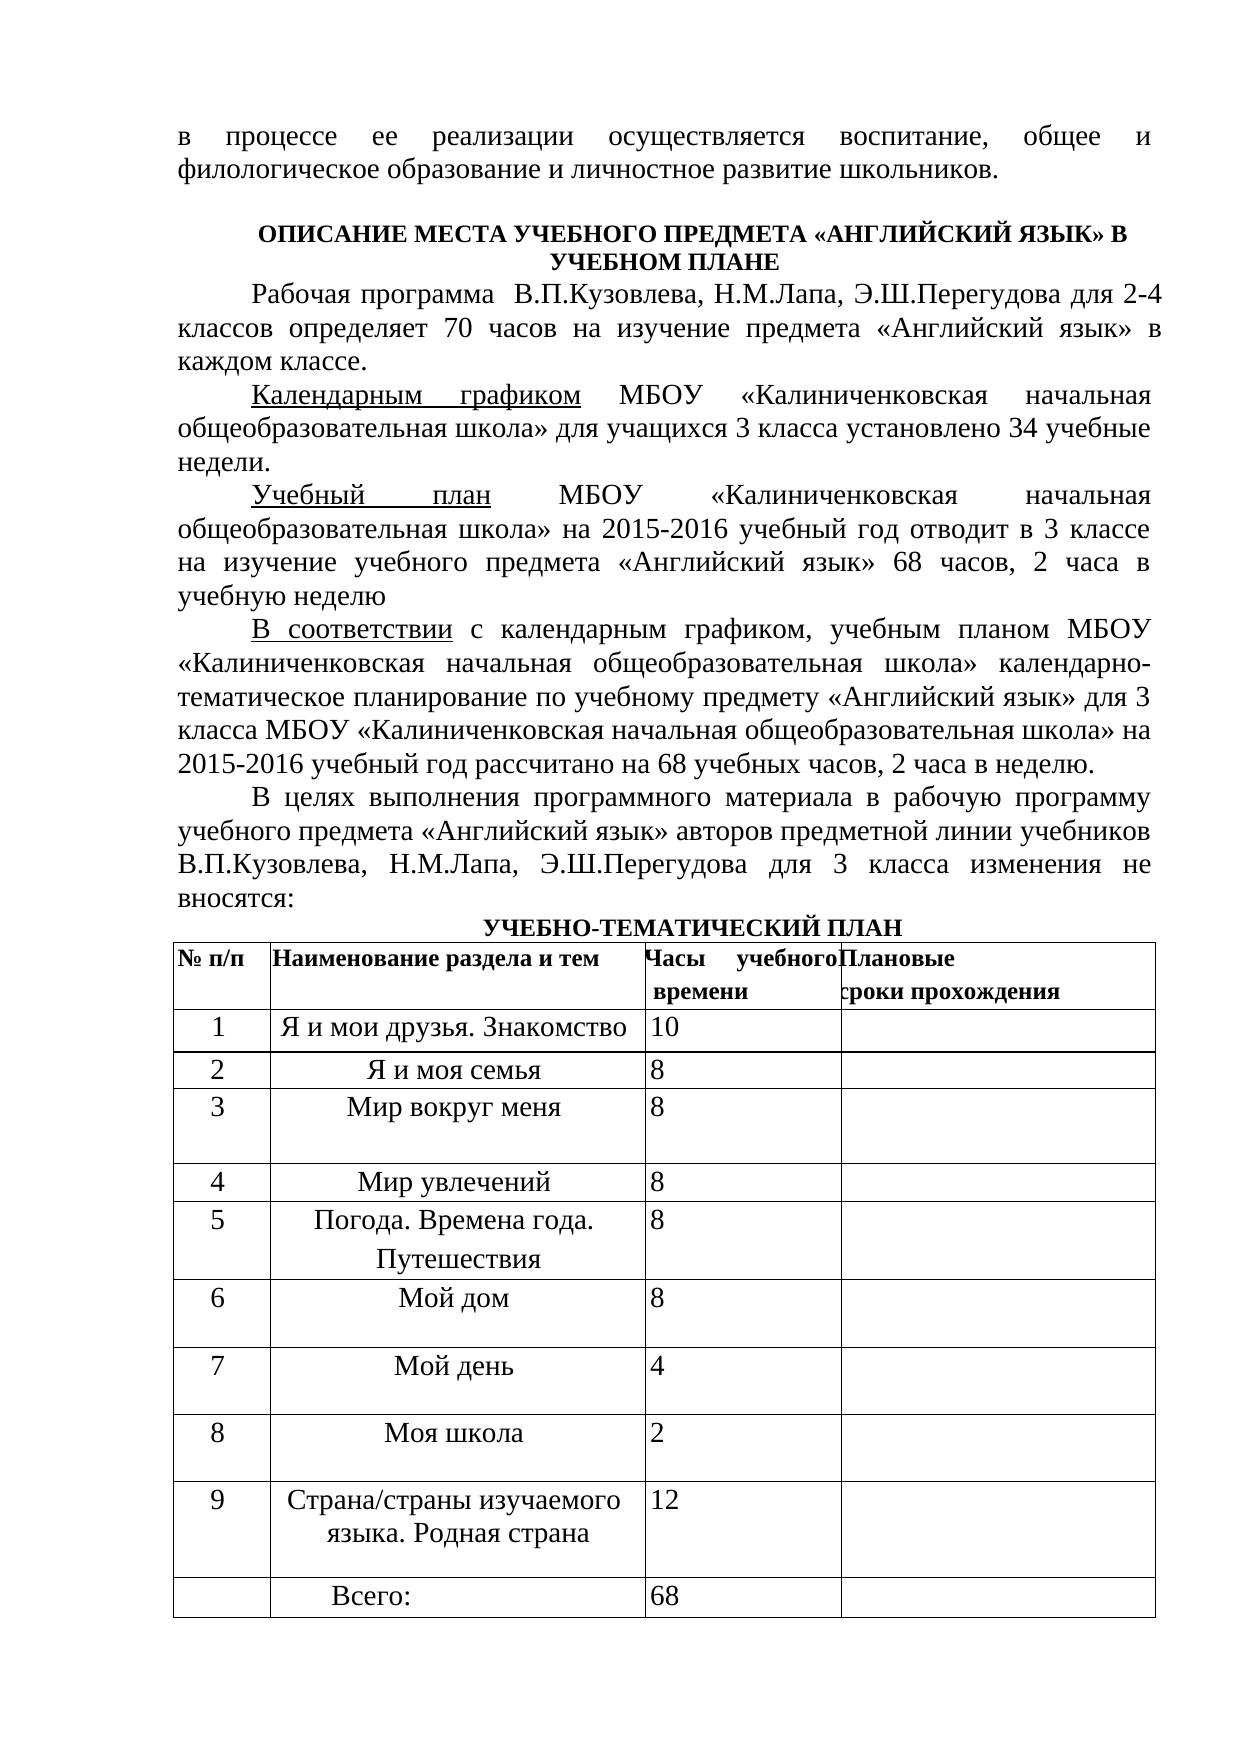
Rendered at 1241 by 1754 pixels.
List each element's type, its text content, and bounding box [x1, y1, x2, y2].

table_cell Мой день [271, 1348, 645, 1414]
table_cell 4 [646, 1348, 841, 1414]
table_cell Мой дом [271, 1280, 645, 1347]
table_cell [842, 1415, 1155, 1481]
table_cell [842, 1164, 1155, 1201]
table_cell [842, 1010, 1155, 1051]
table_cell [842, 1202, 1155, 1279]
table_cell 68 [646, 1578, 841, 1617]
table_cell 10 [646, 1010, 841, 1051]
text УЧЕБНО-ТЕМАТИЧЕСКИЙ ПЛАН [177, 913, 1152, 942]
table_header Часы учебного времени [646, 943, 841, 1008]
table_cell Я и моя семья [271, 1053, 645, 1088]
table_cell [842, 1482, 1155, 1577]
text ОПИСАНИЕ МЕСТА УЧЕБНОГО ПРЕДМЕТА «АНГЛИЙСКИЙ ЯЗЫК» В УЧЕБНОМ ПЛАНЕ [177, 219, 1152, 276]
table_cell 12 [646, 1482, 841, 1577]
table_cell 7 [174, 1348, 270, 1414]
table_cell 5 [174, 1202, 270, 1279]
text В соответствии с календарным графиком, учебным планом МБОУ «Калиниченковская начальная общеобразовательная школа» календарно-тематическое планирование по учебному предмету «Английский язык» для 3 класса МБОУ «Калиниченковская начальная общеобразовательная школа» на 2015-2016 учебный год рассчитано на 68 учебных часов, 2 часа в неделю. [177, 612, 1152, 779]
table_cell 6 [174, 1280, 270, 1347]
table_cell [842, 1053, 1155, 1088]
table_cell Моя школа [271, 1415, 645, 1481]
table_cell Я и мои друзья. Знакомство [271, 1010, 645, 1051]
table_cell 8 [646, 1202, 841, 1279]
table_cell 8 [174, 1415, 270, 1481]
table_cell 8 [646, 1280, 841, 1347]
text В целях выполнения программного материала в рабочую программу учебного предмета «Английский язык» авторов предметной линии учебников В.П.Кузовлева, Н.М.Лапа, Э.Ш.Перегудова для 3 класса изменения не вносятся: [177, 779, 1152, 913]
table_cell 4 [174, 1164, 270, 1201]
table_cell Всего: [271, 1578, 645, 1617]
table_header Наименование раздела и тем [271, 943, 645, 1008]
table_cell 8 [646, 1053, 841, 1088]
table_cell [842, 1280, 1155, 1347]
table_cell Погода. Времена года. Путешествия [271, 1202, 645, 1279]
table_header № п/п [174, 943, 270, 1008]
table_cell [842, 1089, 1155, 1163]
text Рабочая программа В.П.Кузовлева, Н.М.Лапа, Э.Ш.Перегудова для 2-4 классов определяет 70 часов на изучение предмета «Английский язык» в каждом классе. [177, 276, 1162, 377]
table_cell Мир вокруг меня [271, 1089, 645, 1163]
table_cell [174, 1578, 270, 1617]
text Календарным графиком МБОУ «Калиниченковская начальная общеобразовательная школа» для учащихся 3 класса установлено 34 учебные недели. [177, 377, 1152, 477]
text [177, 118, 1152, 185]
table_cell 9 [174, 1482, 270, 1577]
table_cell Страна/страны изучаемого языка. Родная страна [271, 1482, 645, 1577]
table_cell [842, 1578, 1155, 1617]
table_header Плановые сроки прохождения [842, 943, 1155, 1008]
table_cell 8 [646, 1089, 841, 1163]
table_cell 1 [174, 1010, 270, 1051]
table_cell 3 [174, 1089, 270, 1163]
table_cell 8 [646, 1164, 841, 1201]
table_cell 2 [174, 1053, 270, 1088]
text Учебный план МБОУ «Калиниченковская начальная общеобразовательная школа» на 2015-2016 учебный год отводит в 3 классе на изучение учебного предмета «Английский язык» 68 часов, 2 часа в учебную неделю [177, 477, 1152, 612]
table_cell 2 [646, 1415, 841, 1481]
table_cell [842, 1348, 1155, 1414]
table_cell Мир увлечений [271, 1164, 645, 1201]
